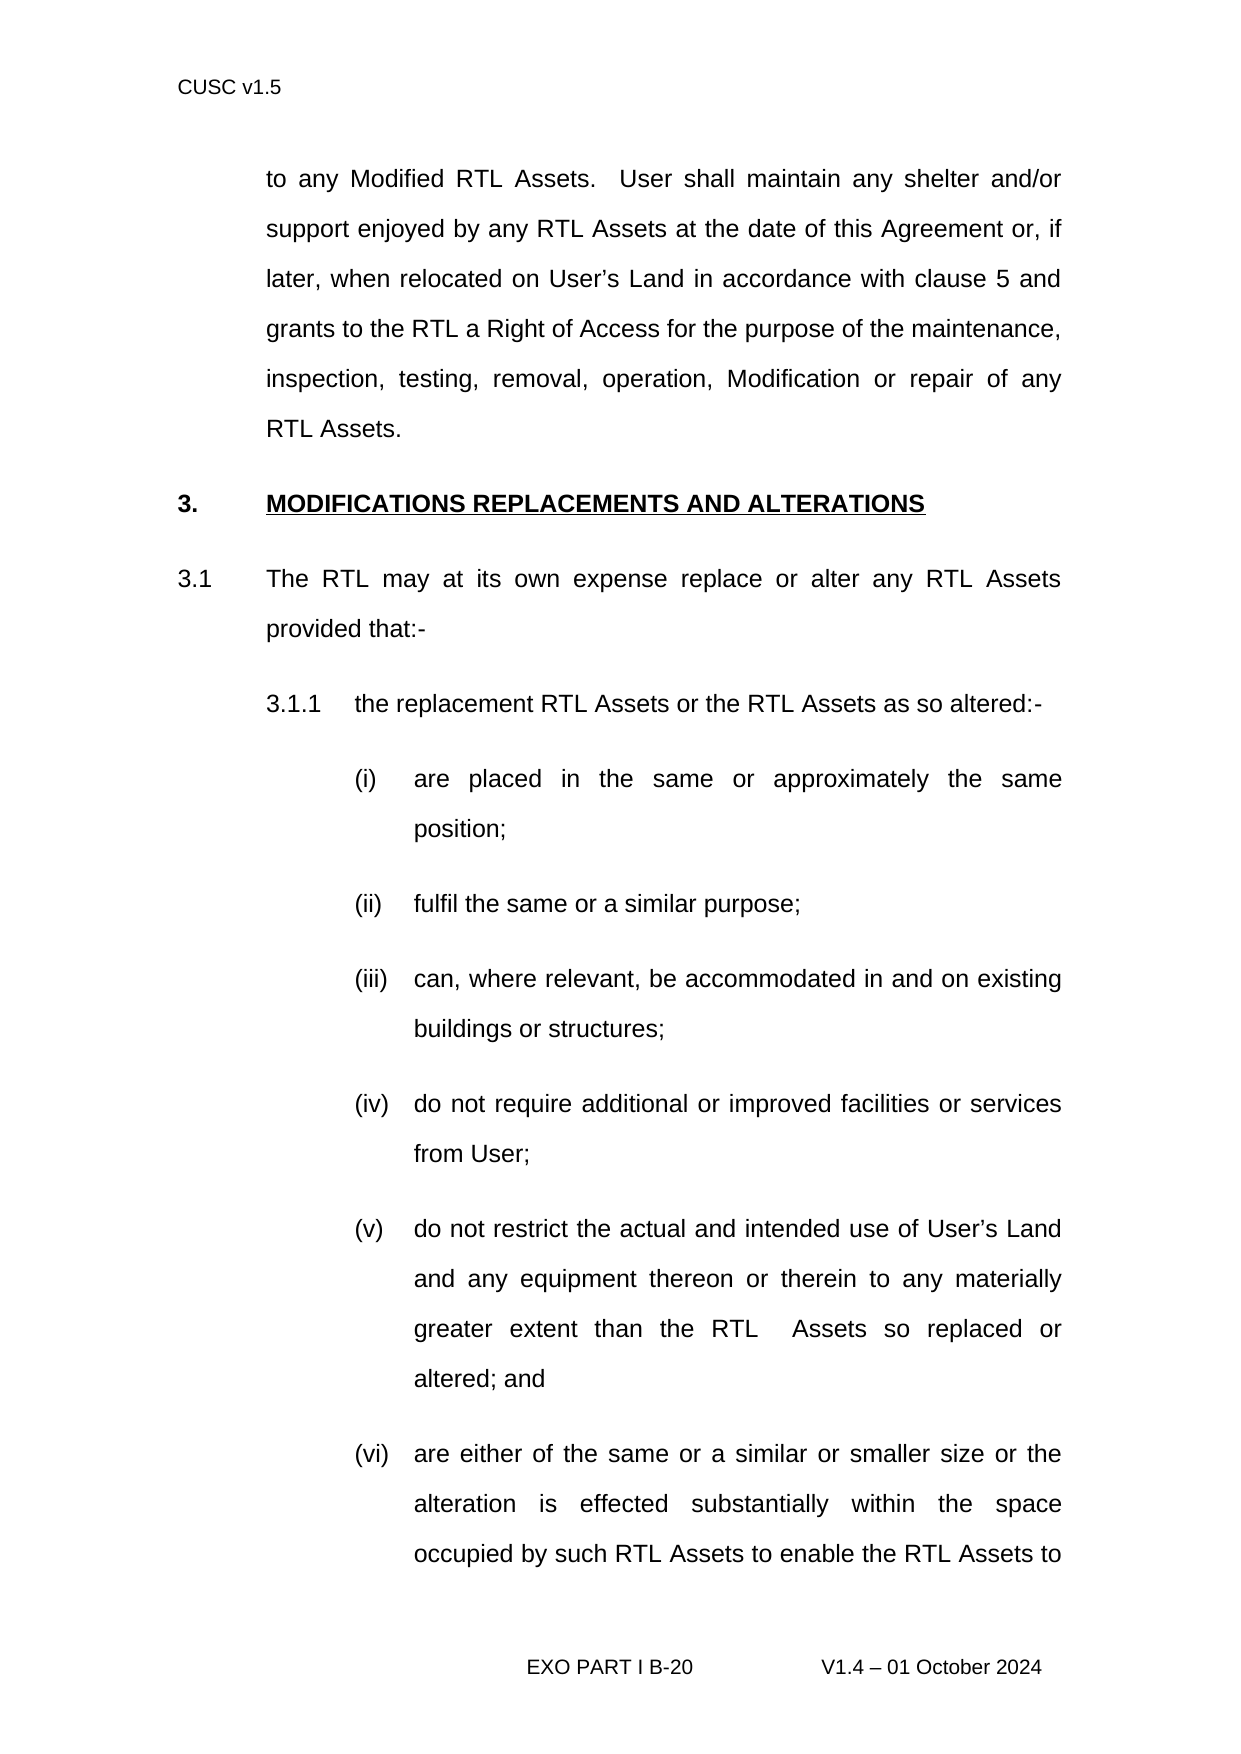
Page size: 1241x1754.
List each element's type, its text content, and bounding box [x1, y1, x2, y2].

text (iii) can, where relevant, be accommodated in and on existing buildings or structures; [354, 948, 1063, 1048]
text 3.1.1 the replacement RTL Assets or the RTL Assets as so altered:- [266, 673, 1063, 723]
text (ii) fulfil the same or a similar purpose; [354, 873, 1063, 923]
text 3. MODIFICATIONS REPLACEMENTS AND ALTERATIONS [177, 473, 1063, 523]
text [177, 148, 1063, 448]
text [354, 1423, 1063, 1573]
text (iv) do not require additional or improved facilities or services from User; [354, 1073, 1063, 1173]
text 3.1 The RTL may at its own expense replace or alter any RTL Assets provided that:- [177, 548, 1063, 648]
text (v) do not restrict the actual and intended use of User’s Land and any equipment thereon or therein to any materially greater extent than the RTL Assets so replaced or altered; and [354, 1198, 1063, 1398]
text (i) are placed in the same or approximately the same position; [354, 748, 1063, 848]
